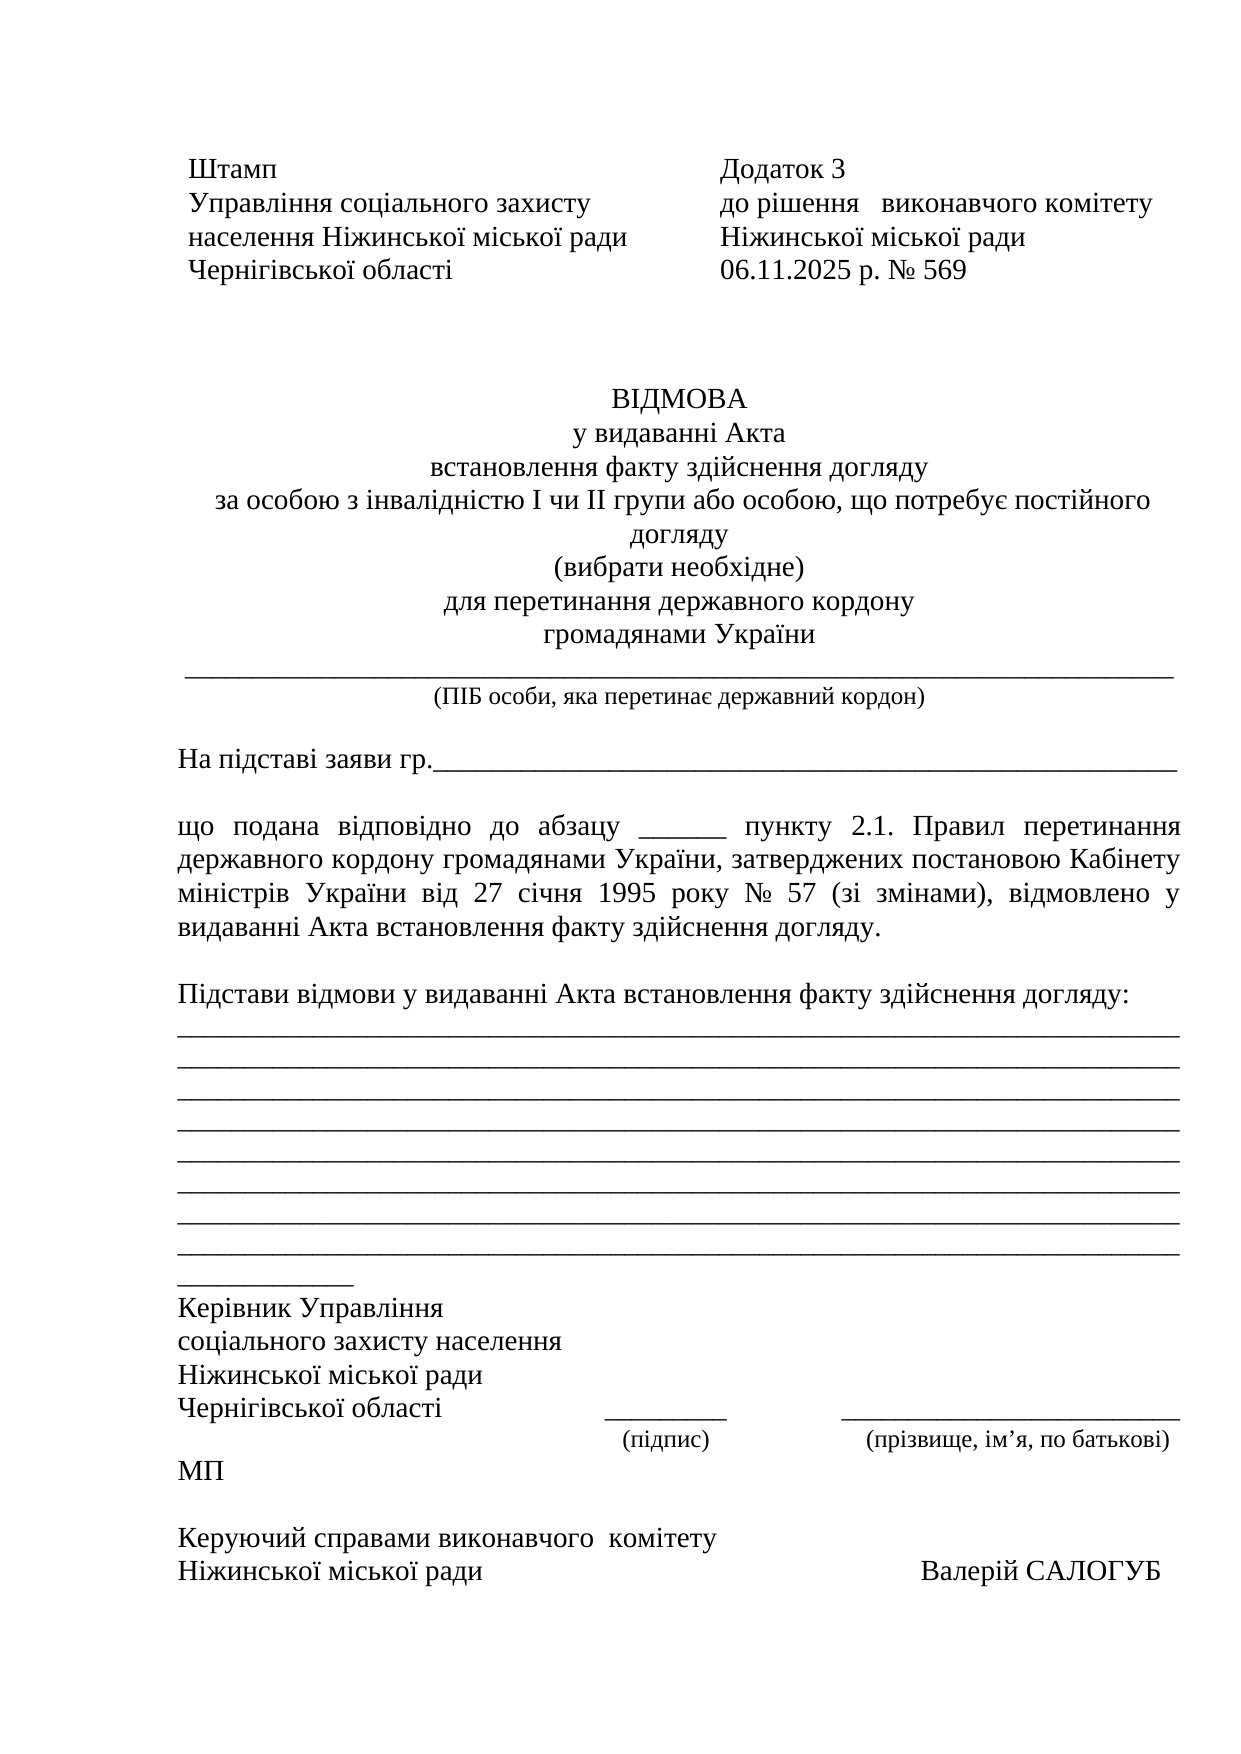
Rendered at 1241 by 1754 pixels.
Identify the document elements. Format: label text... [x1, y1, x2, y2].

text МП [177, 1453, 1181, 1486]
text _______________________________________________________________________________________________________________________________________________________________________________________________________________________________________________________________________________________________________________________________________________________________________________________________ [177, 1103, 1181, 1290]
text Ніжинської міської ради Валерій САЛОГУБ [177, 1553, 1181, 1587]
text за особою з інвалідністю І чи ІІ групи або особою, що потребує постійного догляду [177, 482, 1181, 549]
text Керуючий справами виконавчого комітету [177, 1520, 1181, 1553]
text _________________________________________________________________________ [177, 650, 1181, 681]
text __________________________________________________________________________ [177, 1072, 1181, 1103]
text Керівник Управління [177, 1290, 1181, 1323]
text для перетинання державного кордону [177, 583, 1181, 616]
text ____________________________________________________________________________________________________________________________________________________ [177, 1009, 1181, 1072]
text (ПІБ особи, яка перетинає державний кордон) [177, 681, 1181, 710]
table_header Штамп Управління соціального захисту населення Ніжинської міської ради Чернігівської області [177, 152, 709, 314]
text (вибрати необхідне) [177, 549, 1181, 583]
text Чернігівської області _________ _________________________ [177, 1390, 1181, 1424]
text встановлення факту здійснення догляду [177, 449, 1181, 482]
text соціального захисту населення [177, 1323, 1181, 1357]
table_header Додаток 3 до рішення виконавчого комітету Ніжинської міської ради 06.11.2025 р. № 569 [709, 152, 1181, 314]
text Ніжинської міської ради [177, 1357, 1181, 1390]
text у видаванні Акта [177, 415, 1181, 449]
text громадянами України [177, 616, 1181, 650]
text На підставі заяви гр.___________________________________________________ [177, 741, 1181, 774]
text ВІДМОВА [177, 382, 1181, 415]
text (підпис) (прізвище, ім’я, по батькові) [177, 1424, 1181, 1453]
text що подана відповідно до абзацу ______ пункту 2.1. Правил перетинання державного кордону громадянами України, затверджених постановою Кабінету міністрів України від 27 січня 1995 року № 57 (зі змінами), відмовлено у видаванні Акта встановлення факту здійснення догляду. [177, 808, 1181, 942]
text Підстави відмови у видаванні Акта встановлення факту здійснення догляду: [177, 976, 1181, 1009]
